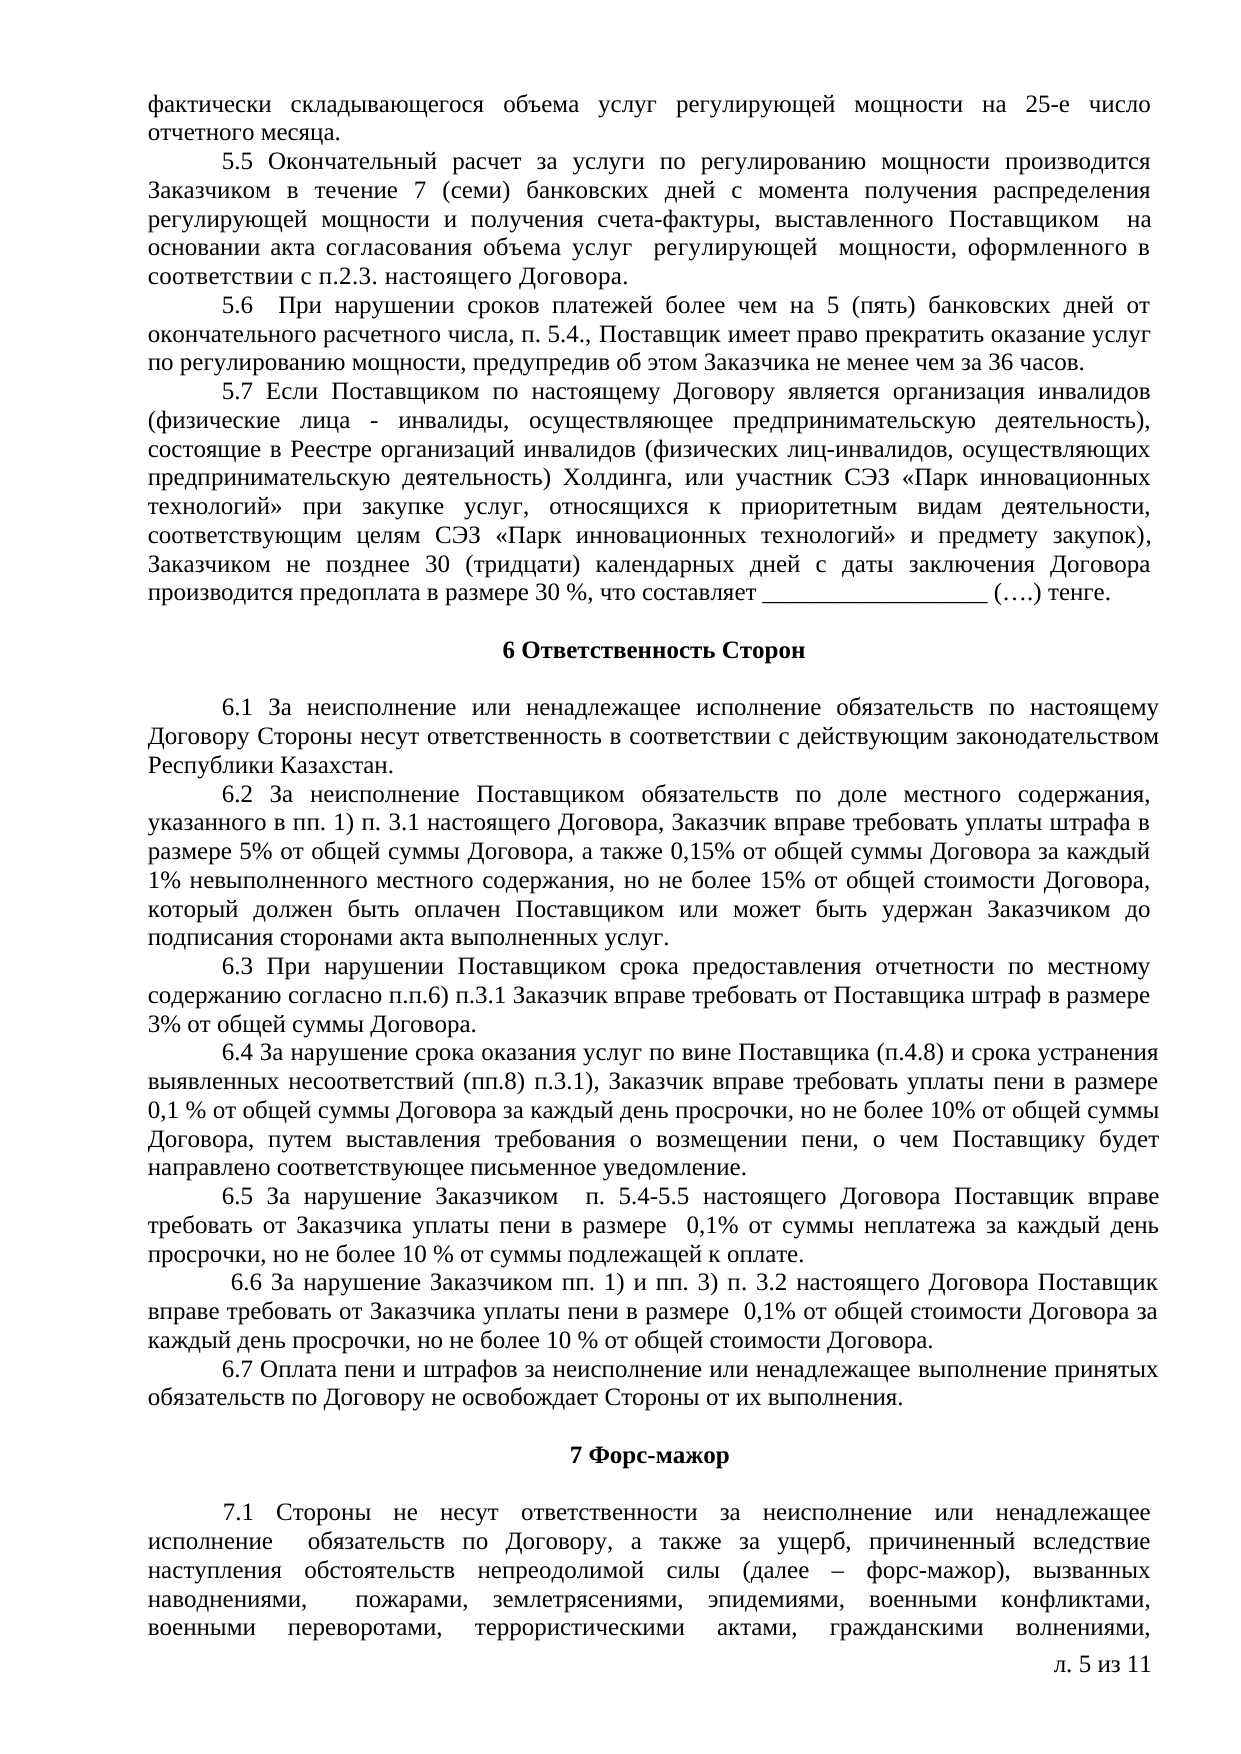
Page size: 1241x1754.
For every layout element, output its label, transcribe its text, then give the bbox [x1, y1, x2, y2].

subtitle 7 Форс-мажор [148, 1440, 1152, 1469]
text 6.1 За неисполнение или ненадлежащее исполнение обязательств по настоящему Договору Стороны несут ответственность в соответствии с действующим законодательством Республики Казахстан. [148, 692, 1160, 779]
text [148, 1497, 1152, 1641]
text 6.2 За неисполнение Поставщиком обязательств по доле местного содержания, указанного в пп. 1) п. 3.1 настоящего Договора, Заказчик вправе требовать уплаты штрафа в размере 5% от общей суммы Договора, а также 0,15% от общей суммы Договора за каждый 1% невыполненного местного содержания, но не более 15% от общей стоимости Договора, который должен быть оплачен Поставщиком или может быть удержан Заказчиком до подписания сторонами акта выполненных услуг. [148, 779, 1152, 951]
text 6.4 За нарушение срока оказания услуг по вине Поставщика (п.4.8) и срока устранения выявленных несоответствий (пп.8) п.3.1), Заказчик вправе требовать уплаты пени в размере 0,1 % от общей суммы Договора за каждый день просрочки, но не более 10% от общей суммы Договора, путем выставления требования о возмещении пени, о чем Поставщику будет направлено соответствующее письменное уведомление. [148, 1037, 1160, 1181]
text 5.6 При нарушении сроков платежей более чем на 5 (пять) банковских дней от окончательного расчетного числа, п. 5.4., Поставщик имеет право прекратить оказание услуг по регулированию мощности, предупредив об этом Заказчика не менее чем за 36 часов. [148, 290, 1152, 376]
text 6 Ответственность Сторон [148, 635, 1160, 664]
text 6.3 При нарушении Поставщиком срока предоставления отчетности по местному содержанию согласно п.п.6) п.3.1 Заказчик вправе требовать от Поставщика штраф в размере 3% от общей суммы Договора. [148, 951, 1152, 1037]
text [148, 89, 1152, 146]
text 6.5 За нарушение Заказчиком п. 5.4-5.5 настоящего Договора Поставщик вправе требовать от Заказчика уплаты пени в размере 0,1% от суммы неплатежа за каждый день просрочки, но не более 10 % от суммы подлежащей к оплате. [148, 1181, 1160, 1267]
text 6.6 За нарушение Заказчиком пп. 1) и пп. 3) п. 3.2 настоящего Договора Поставщик вправе требовать от Заказчика уплаты пени в размере 0,1% от общей стоимости Договора за каждый день просрочки, но не более 10 % от общей стоимости Договора. [148, 1267, 1160, 1354]
text 5.5 Окончательный расчет за услуги по регулированию мощности производится Заказчиком в течение 7 (семи) банковских дней с момента получения распределения регулирующей мощности и получения счета-фактуры, выставленного Поставщиком на основании акта согласования объема услуг регулирующей мощности, оформленного в соответствии с п.2.3. настоящего Договора. [148, 146, 1152, 290]
text 6.7 Оплата пени и штрафов за неисполнение или ненадлежащее выполнение принятых обязательств по Договору не освобождает Стороны от их выполнения. [148, 1354, 1160, 1411]
text 5.7 Если Поставщиком по настоящему Договору является организация инвалидов (физические лица - инвалиды, осуществляющее предпринимательскую деятельность), состоящие в Реестре организаций инвалидов (физических лиц-инвалидов, осуществляющих предпринимательскую деятельность) Холдинга, или участник СЭЗ «Парк инновационных технологий» при закупке услуг, относящихся к приоритетным видам деятельности, соответствующим целям СЭЗ «Парк инновационных технологий» и предмету закупок), Заказчиком не позднее 30 (тридцати) календарных дней с даты заключения Договора производится предоплата в размере 30 %, что составляет __________________ (….) тенге. [148, 376, 1152, 606]
